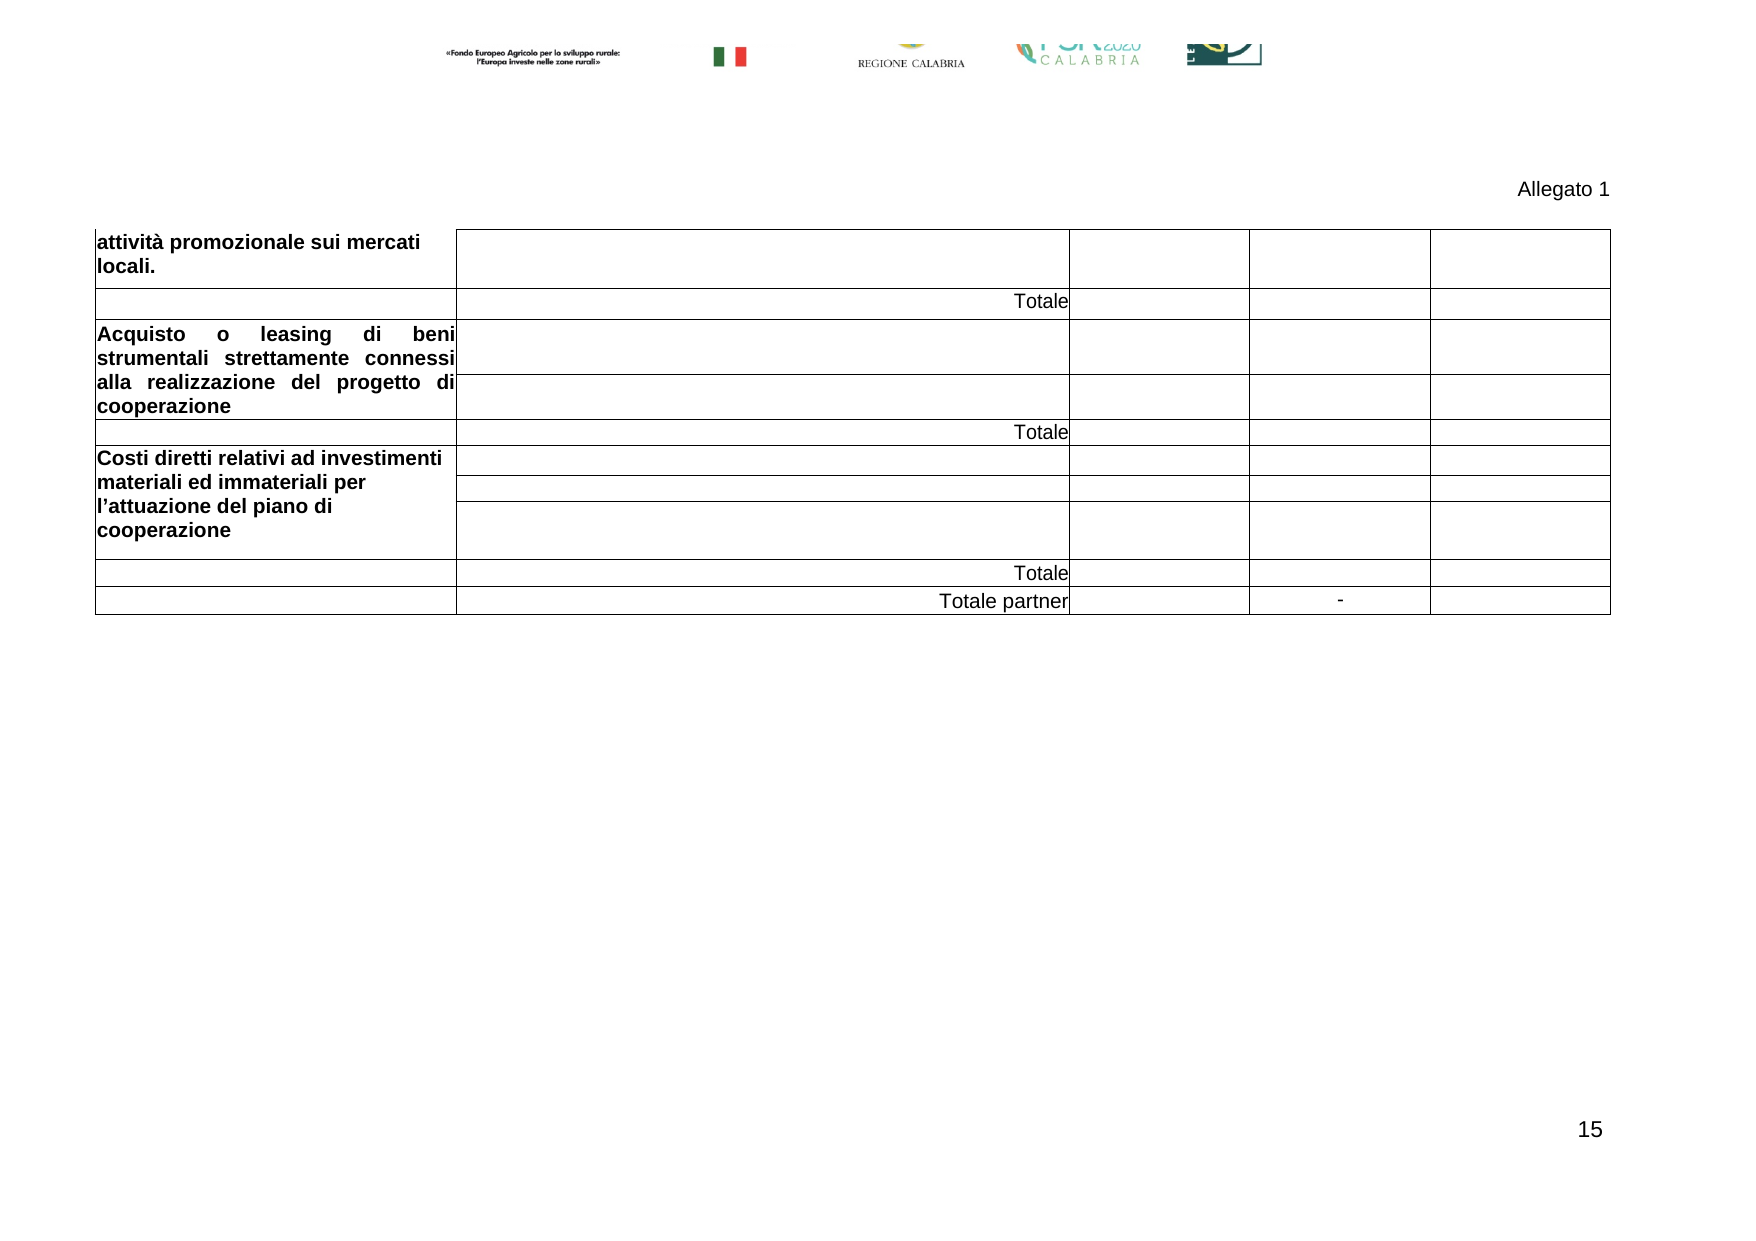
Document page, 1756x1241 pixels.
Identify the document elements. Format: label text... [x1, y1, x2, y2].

table_header [1070, 230, 1249, 288]
table_cell [1431, 587, 1610, 613]
table_cell [1431, 320, 1610, 374]
table_cell [1070, 560, 1249, 586]
table_header [1250, 230, 1430, 288]
table_cell [1070, 320, 1249, 374]
table_cell [1070, 375, 1249, 418]
table_cell [1431, 446, 1610, 475]
table_cell [1070, 476, 1249, 501]
table_cell [1250, 476, 1430, 501]
table_header [457, 230, 1069, 288]
table_cell [1250, 375, 1430, 418]
table_cell [1431, 420, 1610, 445]
table_cell [1070, 502, 1249, 559]
table_cell [1070, 446, 1249, 475]
table_cell [457, 446, 1069, 475]
table_cell Totale [457, 420, 1069, 445]
table_cell [96, 587, 456, 613]
table_cell [1431, 289, 1610, 318]
table_cell [457, 375, 1069, 418]
table_header attività promozionale sui mercati locali. [96, 229, 456, 288]
table_cell [1431, 375, 1610, 418]
table_cell [96, 420, 456, 445]
picture [408, 44, 1300, 97]
table_cell [1070, 289, 1249, 318]
table_cell [1070, 587, 1249, 613]
table_cell Acquisto o leasing di beni strumentali strettamente connessi alla realizzazione del progetto di cooperazione [96, 320, 456, 418]
table_cell Costi diretti relativi ad investimenti materiali ed immateriali per l’attuazione del piano di cooperazione [96, 446, 456, 559]
table_cell [457, 320, 1069, 374]
table_cell [1250, 502, 1430, 559]
table_cell [1431, 502, 1610, 559]
table_cell Totale [457, 289, 1069, 318]
table_cell [1070, 420, 1249, 445]
table_cell [1431, 476, 1610, 501]
table_cell [96, 560, 456, 586]
table_cell [457, 476, 1069, 501]
table_cell [1250, 446, 1430, 475]
table_cell [96, 289, 456, 318]
table_cell Totale [457, 560, 1069, 586]
table_cell - [1250, 587, 1430, 613]
table_cell [1250, 320, 1430, 374]
table_cell [1250, 560, 1430, 586]
table_cell [457, 502, 1069, 559]
table_cell [1431, 560, 1610, 586]
table_header [1431, 230, 1610, 288]
table_cell [1250, 420, 1430, 445]
table_cell Totale partner [457, 587, 1069, 613]
table_cell [1250, 289, 1430, 318]
